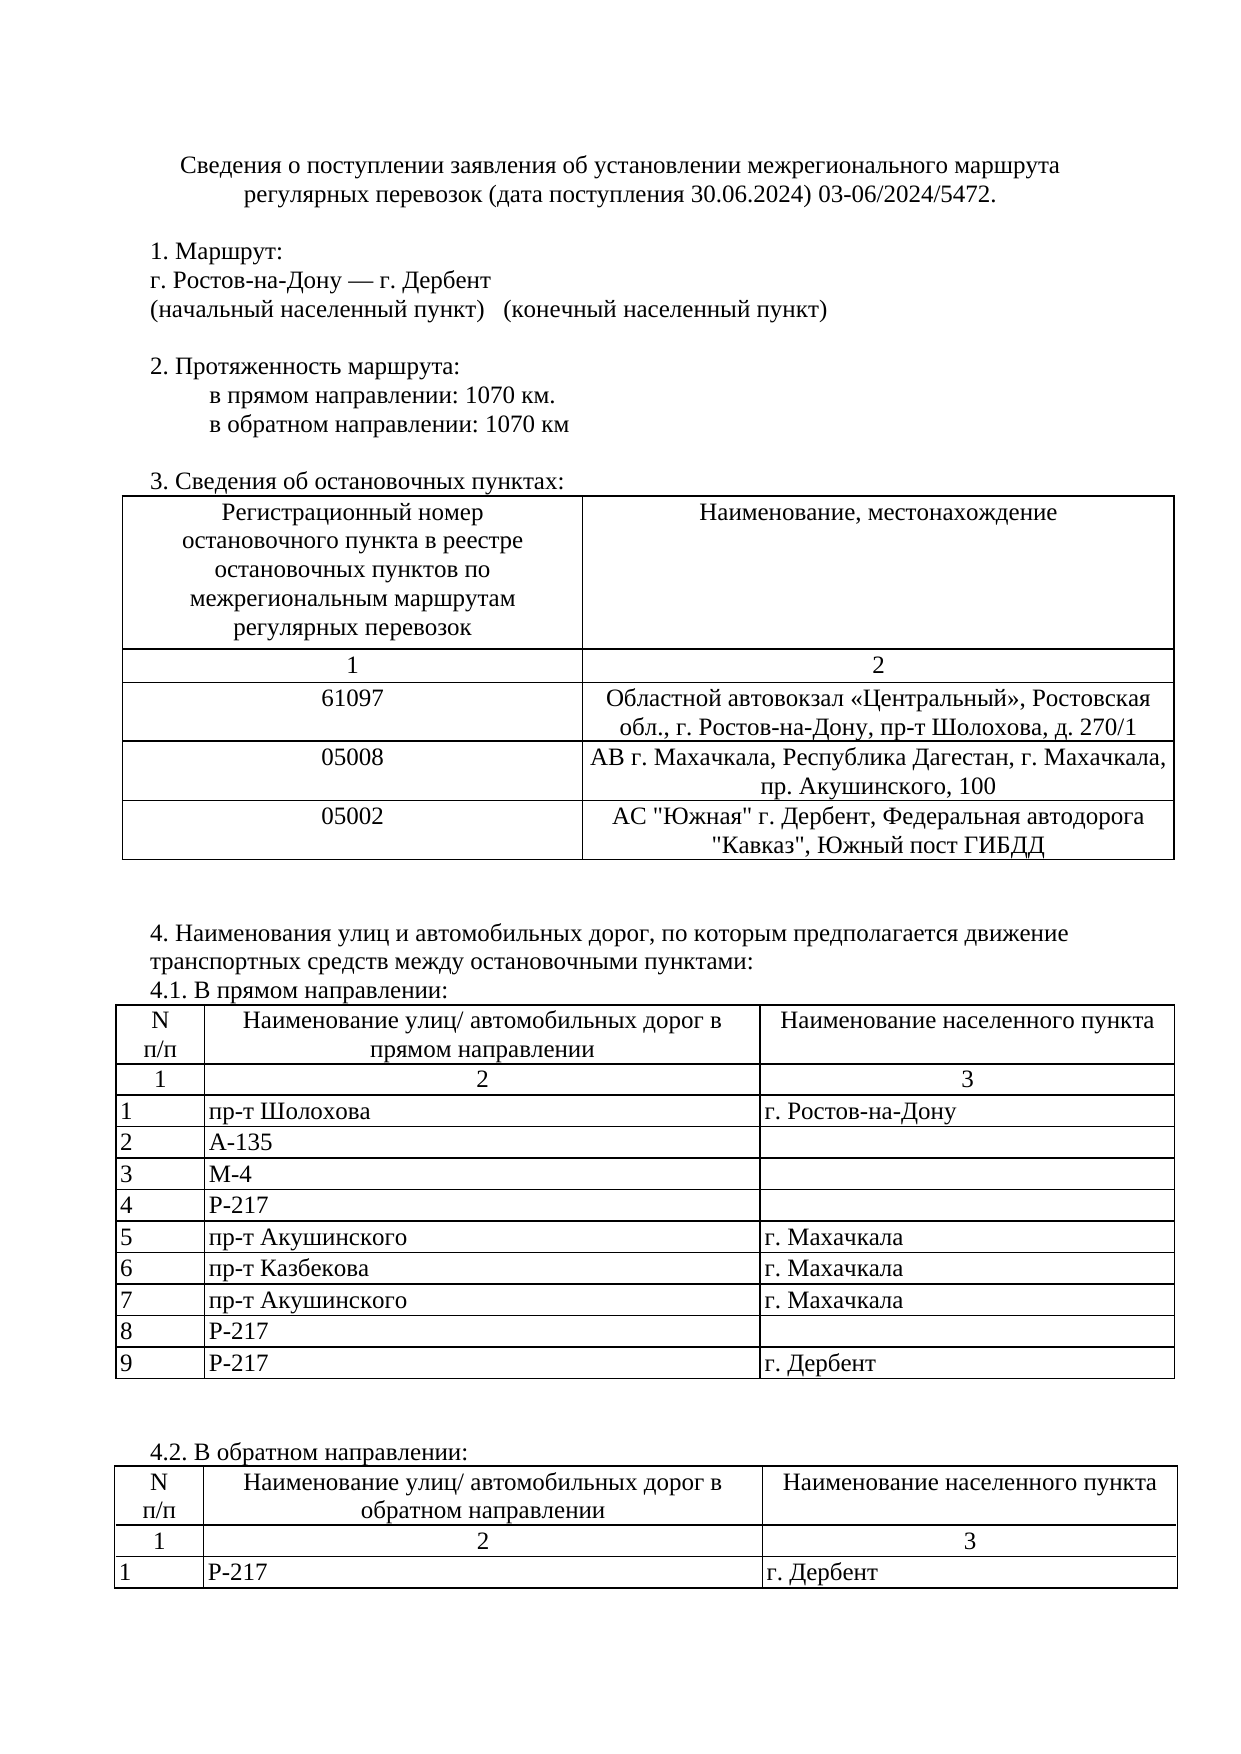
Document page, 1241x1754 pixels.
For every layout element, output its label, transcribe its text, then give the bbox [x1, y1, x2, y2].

table_cell г. Махачкала [761, 1222, 1174, 1252]
table_cell г. Дербент [761, 1348, 1174, 1377]
text Сведения о поступлении заявления об установлении межрегионального маршрута регулярных перевозок (дата поступления 30.06.2024) 03-06/2024/5472. [150, 150, 1090, 207]
table_header Наименование населенного пункта [761, 1006, 1174, 1063]
table_cell [761, 1127, 1174, 1157]
table_cell 8 [117, 1316, 204, 1346]
table_cell Р-217 [205, 1316, 759, 1346]
table_cell Р-217 [204, 1557, 762, 1587]
table_cell 1 [115, 1557, 203, 1587]
table_cell г. Махачкала [761, 1285, 1174, 1314]
table_header Наименование, местонахождение [583, 497, 1173, 648]
table_cell 2 [205, 1065, 759, 1094]
table_cell пр-т Акушинского [205, 1222, 759, 1252]
table_cell 3 [761, 1065, 1174, 1094]
table_cell 9 [117, 1348, 204, 1377]
table_cell [761, 1190, 1174, 1220]
table_header Наименование населенного пункта [763, 1467, 1177, 1524]
table_cell 2 [583, 650, 1173, 681]
table_cell Р-217 [205, 1348, 759, 1377]
table_header Наименование улиц/ автомобильных дорог в прямом направлении [205, 1006, 759, 1063]
text 4.2. В обратном направлении: [150, 1437, 1090, 1465]
table_cell М-4 [205, 1159, 759, 1189]
table_header N п/п [117, 1006, 204, 1063]
text 4. Наименования улиц и автомобильных дорог, по которым предполагается движение транспортных средств между остановочными пунктами: [150, 918, 1090, 975]
table_cell 4 [117, 1190, 204, 1220]
table_cell 61097 [123, 683, 582, 740]
table_header Регистрационный номер остановочного пункта в реестре остановочных пунктов по межрегиональным маршрутам регулярных перевозок [123, 497, 582, 648]
table_cell 1 [117, 1065, 204, 1094]
text в обратном направлении: 1070 км [150, 409, 1090, 437]
table_cell 2 [117, 1127, 204, 1157]
table_cell 5 [117, 1222, 204, 1252]
table_cell АС "Южная" г. Дербент, Федеральная автодорога "Кавказ", Южный пост ГИБДД [583, 801, 1173, 858]
table_cell АВ г. Махачкала, Республика Дагестан, г. Махачкала, пр. Акушинского, 100 [583, 742, 1173, 799]
table_cell 7 [117, 1285, 204, 1314]
text 1. Маршрут: [150, 236, 1090, 265]
table_cell г. Ростов-на-Дону [761, 1096, 1174, 1126]
table_cell г. Махачкала [761, 1253, 1174, 1283]
table_cell [761, 1159, 1174, 1189]
table_cell 1 [123, 650, 582, 681]
table_cell 1 [115, 1525, 203, 1556]
text 2. Протяженность маршрута: [150, 351, 1090, 380]
table_cell 3 [117, 1159, 204, 1189]
table_cell г. Дербент [763, 1556, 1177, 1587]
table_cell 6 [117, 1253, 204, 1283]
text в прямом направлении: 1070 км. [150, 380, 1090, 409]
table_cell пр-т Шолохова [205, 1096, 759, 1126]
table_cell пр-т Казбекова [205, 1253, 759, 1283]
table_cell 1 [117, 1096, 204, 1126]
table_cell 2 [204, 1526, 762, 1556]
table_cell А-135 [205, 1127, 759, 1157]
table_cell [761, 1316, 1174, 1346]
table_header Наименование улиц/ автомобильных дорог в обратном направлении [204, 1467, 762, 1524]
text г. Ростов-на-Дону — г. Дербент [150, 265, 1090, 294]
table_cell Р-217 [205, 1190, 759, 1220]
table_header N п/п [115, 1467, 203, 1524]
table_cell Областной автовокзал «Центральный», Ростовская обл., г. Ростов-на-Дону, пр-т Шолохова, д. 270/1 [583, 683, 1173, 740]
table_cell 3 [763, 1524, 1177, 1556]
text 3. Сведения об остановочных пунктах: [150, 466, 1090, 495]
table_cell 05008 [123, 742, 582, 799]
table_cell пр-т Акушинского [205, 1285, 759, 1314]
table_cell 05002 [123, 801, 582, 858]
text 4.1. В прямом направлении: [150, 975, 1090, 1004]
text (начальный населенный пункт) (конечный населенный пункт) [150, 294, 1090, 322]
